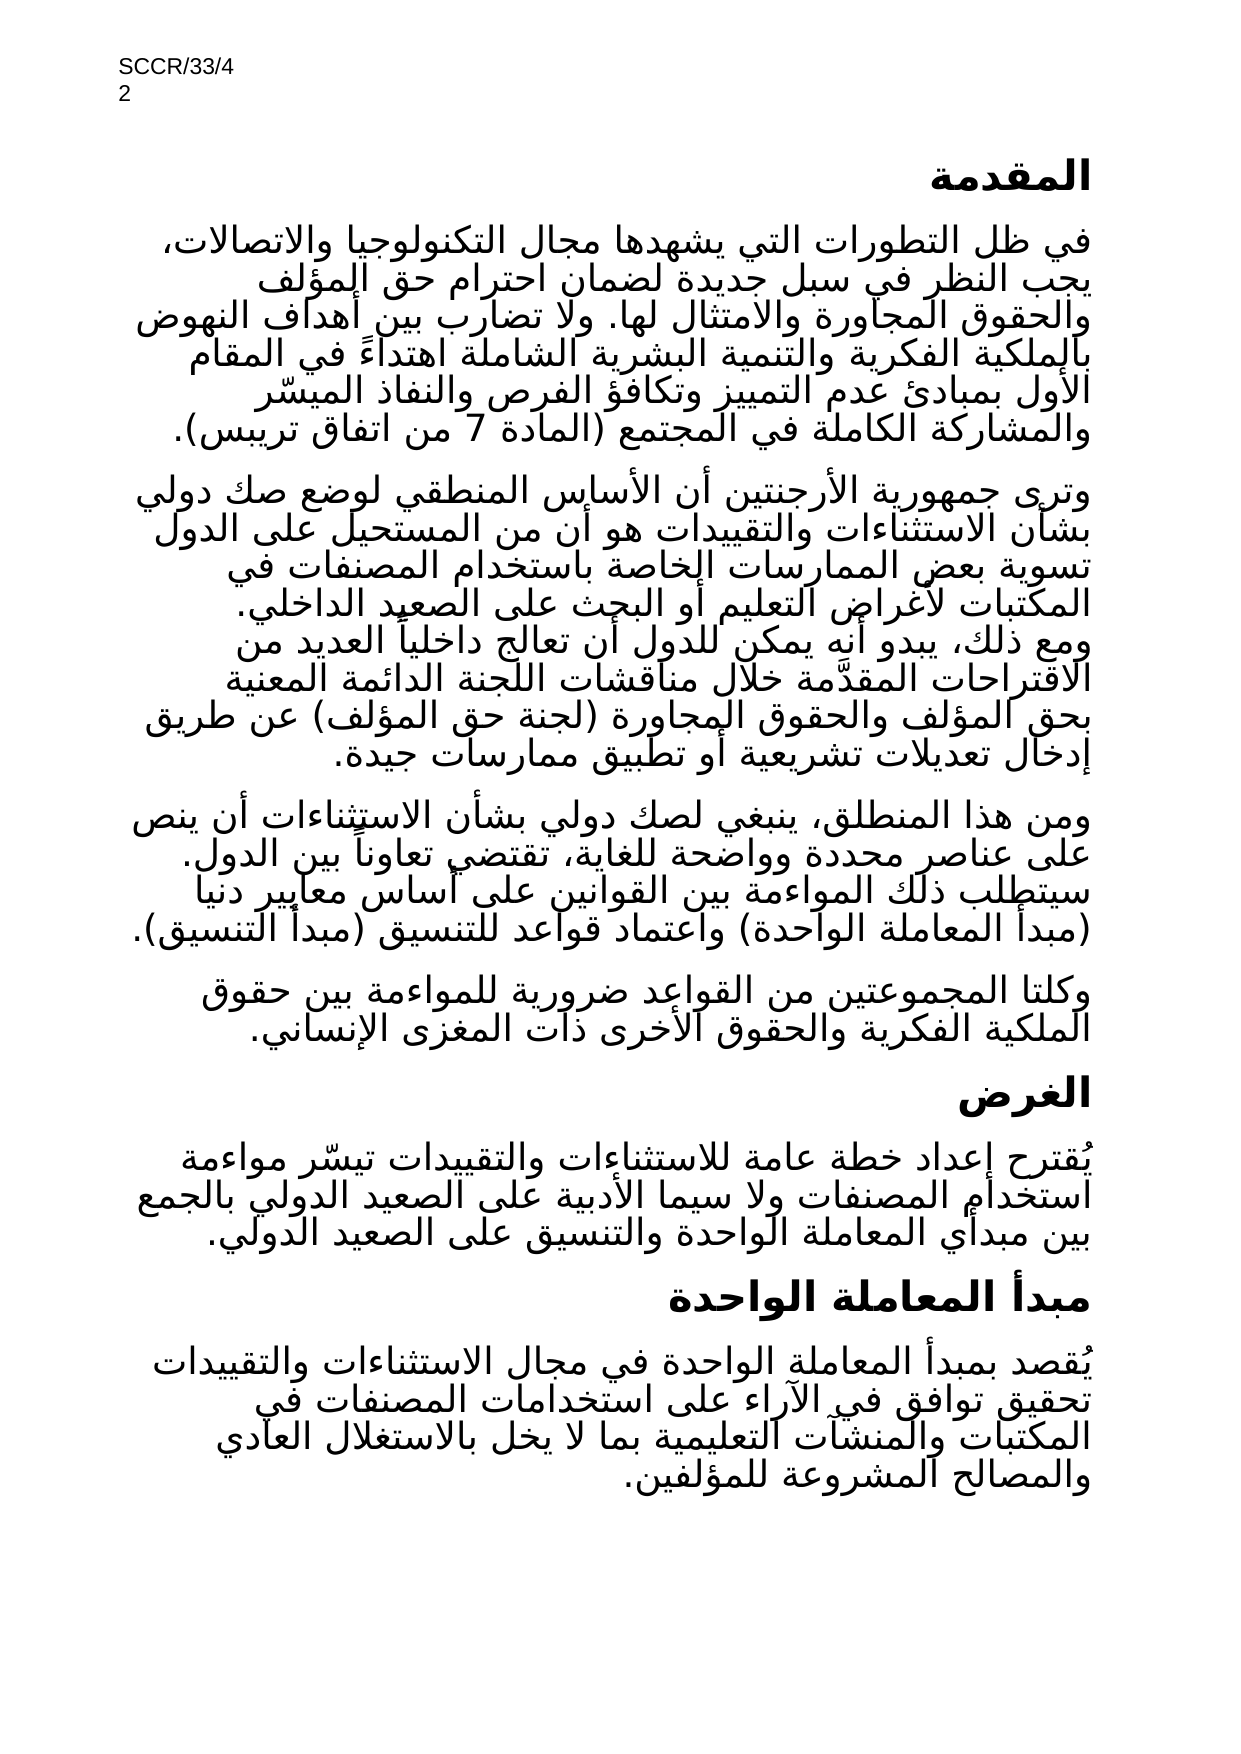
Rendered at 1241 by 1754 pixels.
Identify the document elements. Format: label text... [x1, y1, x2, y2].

text يُقصد بمبدأ المعاملة الواحدة في مجال الاستثناءات والتقييدات تحقيق توافق في الآراء على استخدامات المصنفات في المكتبات والمنشآت التعليمية بما لا يخل بالاستغلال العادي والمصالح المشروعة للمؤلفين. [118, 1345, 1092, 1495]
subtitle مبدأ المعاملة الواحدة [118, 1278, 1092, 1320]
subtitle الغرض [118, 1074, 1092, 1116]
text وترى جمهورية الأرجنتين أن الأساس المنطقي لوضع صك دولي بشأن الاستثناءات والتقييدات هو أن من المستحيل على الدول تسوية بعض الممارسات الخاصة باستخدام المصنفات في المكتبات لأغراض التعليم أو البحث على الصعيد الداخلي. ومع ذلك، يبدو أنه يمكن للدول أن تعالج داخلياً العديد من الاقتراحات المقدَّمة خلال مناقشات اللجنة الدائمة المعنية بحق المؤلف والحقوق المجاورة (لجنة حق المؤلف) عن طريق إدخال تعديلات تشريعية أو تطبيق ممارسات جيدة. [118, 474, 1092, 774]
text في ظل التطورات التي يشهدها مجال التكنولوجيا والاتصالات، يجب النظر في سبل جديدة لضمان احترام حق المؤلف والحقوق المجاورة والامتثال لها. ولا تضارب بين أهداف النهوض بالملكية الفكرية والتنمية البشرية الشاملة اهتداءً في المقام الأول بمبادئ عدم التمييز وتكافؤ الفرص والنفاذ الميسّر والمشاركة الكاملة في المجتمع (المادة 7 من اتفاق تريبس). [118, 224, 1092, 449]
text وكلتا المجموعتين من القواعد ضرورية للمواءمة بين حقوق الملكية الفكرية والحقوق الأخرى ذات المغزى الإنساني. [118, 974, 1092, 1049]
text ومن هذا المنطلق، ينبغي لصك دولي بشأن الاستثناءات أن ينص على عناصر محددة وواضحة للغاية، تقتضي تعاوناً بين الدول. سيتطلب ذلك المواءمة بين القوانين على أساس معايير دنيا (مبدأ المعاملة الواحدة) واعتماد قواعد للتنسيق (مبدأ التنسيق). [118, 799, 1092, 949]
text يُقترح إعداد خطة عامة للاستثناءات والتقييدات تيسّر مواءمة استخدام المصنفات ولا سيما الأدبية على الصعيد الدولي بالجمع بين مبدأي المعاملة الواحدة والتنسيق على الصعيد الدولي. [118, 1141, 1092, 1253]
subtitle المقدمة [118, 157, 1092, 199]
